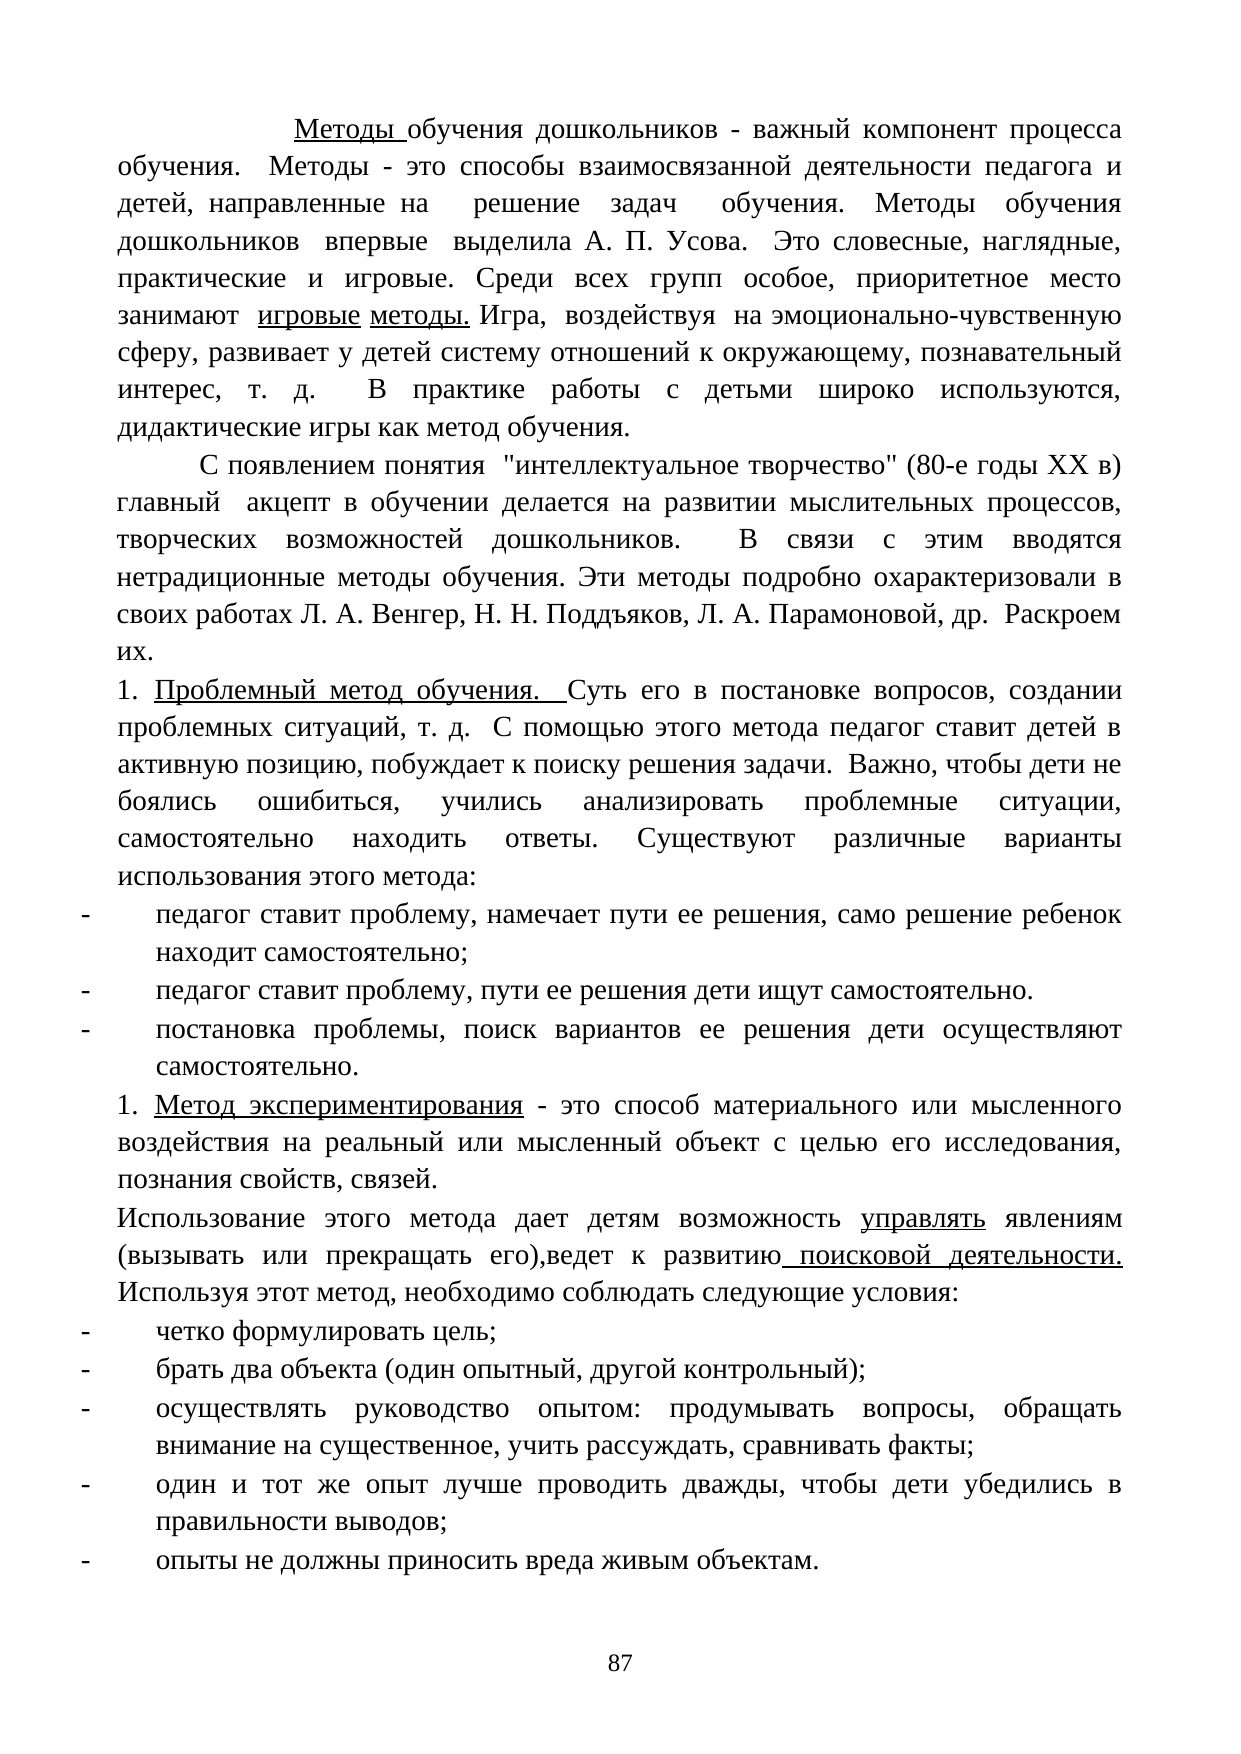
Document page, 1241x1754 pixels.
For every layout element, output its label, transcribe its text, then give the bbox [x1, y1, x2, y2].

list опыты не должны приносить вреда живым объектам. [81, 1542, 1123, 1575]
list Метод экспериментирования - это способ материального или мысленного воздействия на реальный или мысленный объект с целью его исследования, познания свойств, связей. [116, 1087, 1123, 1195]
list четко формулировать цель; [81, 1313, 1123, 1346]
list один и тот же опыт лучше проводить дважды, чтобы дети убедились в правильности выводов; [81, 1466, 1123, 1537]
list брать два объекта (один опытный, другой контрольный); [81, 1351, 1123, 1385]
list осуществлять руководство опытом: продумывать вопросы, обращать внимание на существенное, учить рассуждать, сравнивать факты; [81, 1390, 1123, 1461]
text С появлением понятия "интеллектуальное творчество" (80-е годы ХХ в) главный акцепт в обучении делается на развитии мыслительных процессов, творческих возможностей дошкольников. В связи с этим вводятся нетрадиционные методы обучения. Эти методы подробно охарактеризовали в своих работах Л. А. Венгер, Н. Н. Поддъяков, Л. А. Парамоновой, др. Раскроем их. [116, 447, 1123, 667]
text Методы обучения дошкольников - важный компонент процесса обучения. Методы - это способы взаимосвязанной деятельности педагога и детей, направленные на решение задач обучения. Методы обучения дошкольников впервые выделила А. П. Усова. Это словесные, наглядные, практические и игровые. Среди всех групп особое, приоритетное место занимают игровые методы. Игра, воздействуя на эмоционально-чувственную сферу, развивает у детей систему отношений к окружающему, познавательный интерес, т. д. В практике работы с детьми широко используются, дидактические игры как метод обучения. [116, 111, 1123, 442]
list педагог ставит проблему, пути ее решения дети ищут самостоятельно. [81, 972, 1123, 1006]
list постановка проблемы, поиск вариантов ее решения дети осуществляют самостоятельно. [81, 1011, 1123, 1082]
list Проблемный метод обучения. Суть его в постановке вопросов, создании проблемных ситуаций, т. д. С помощью этого метода педагог ставит детей в активную позицию, побуждает к поиску решения задачи. Важно, чтобы дети не боялись ошибиться, учились анализировать проблемные ситуации, самостоятельно находить ответы. Существуют различные варианты использования этого метода: [116, 672, 1123, 891]
list педагог ставит проблему, намечает пути ее решения, само решение ребенок находит самостоятельно; [81, 896, 1123, 967]
text Использование этого метода дает детям возможность управлять явлениям (вызывать или прекращать его),ведет к развитию поисковой деятельности. Используя этот метод, необходимо соблюдать следующие условия: [116, 1200, 1123, 1308]
